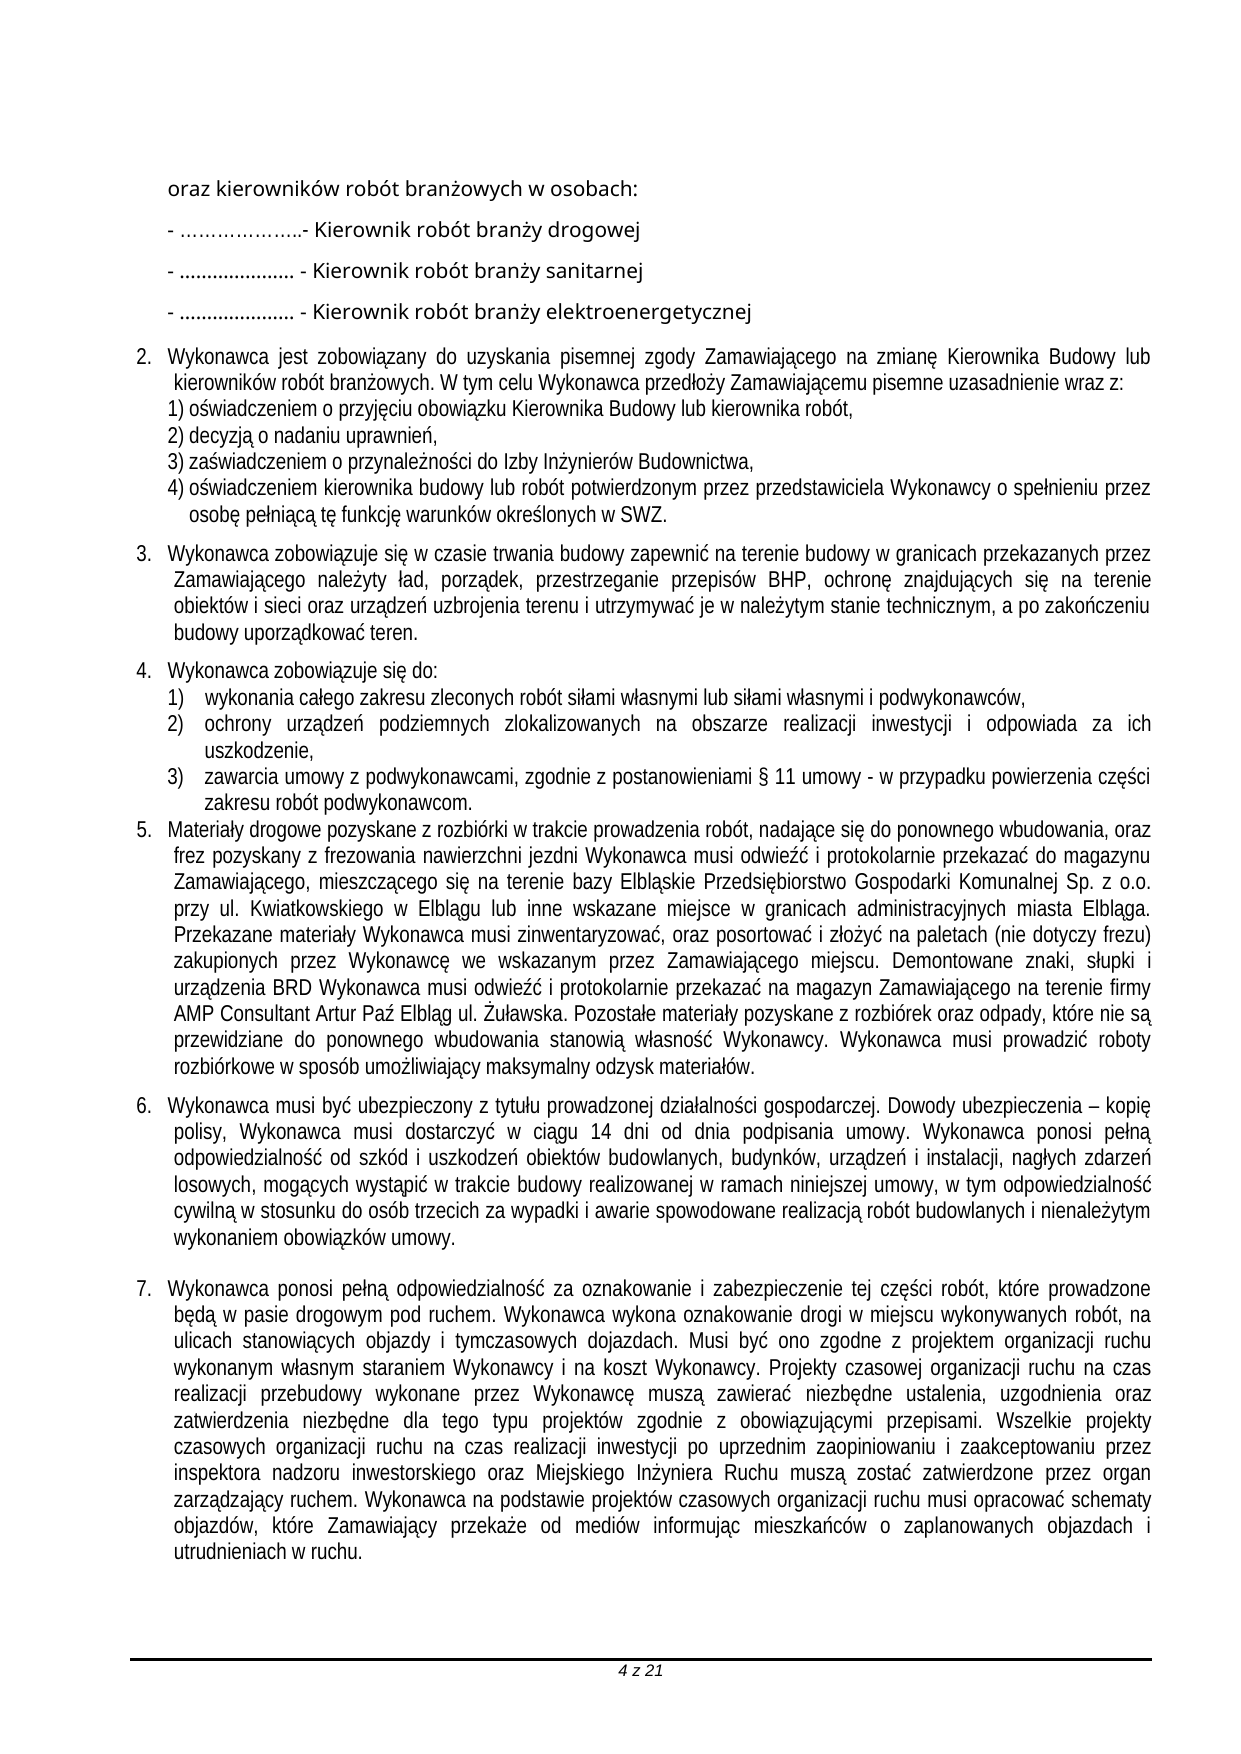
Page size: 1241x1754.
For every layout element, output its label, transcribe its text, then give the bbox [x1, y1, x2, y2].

text - ………………..- Kierownik robót branży drogowej [167, 215, 1152, 243]
list oświadczeniem kierownika budowy lub robót potwierdzonym przez przedstawiciela Wykonawcy o spełnieniu przez osobę pełniącą tę funkcję warunków określonych w SWZ. [167, 474, 1152, 527]
list Wykonawca jest zobowiązany do uzyskania pisemnej zgody Zamawiającego na zmianę Kierownika Budowy lub kierowników robót branżowych. W tym celu Wykonawca przedłoży Zamawiającemu pisemne uzasadnienie wraz z: [136, 343, 1152, 395]
text - ………………… - Kierownik robót branży elektroenergetycznej [167, 297, 1152, 325]
list Wykonawca zobowiązuje się do: [136, 657, 1152, 684]
list Wykonawca zobowiązuje się w czasie trwania budowy zapewnić na terenie budowy w granicach przekazanych przez Zamawiającego należyty ład, porządek, przestrzeganie przepisów BHP, ochronę znajdujących się na terenie obiektów i sieci oraz urządzeń uzbrojenia terenu i utrzymywać je w należytym stanie technicznym, a po zakończeniu budowy uporządkować teren. [136, 539, 1152, 645]
text oraz kierowników robót branżowych w osobach: [167, 174, 1152, 202]
list wykonania całego zakresu zleconych robót siłami własnymi lub siłami własnymi i podwykonawców, [167, 684, 1152, 710]
list oświadczeniem o przyjęciu obowiązku Kierownika Budowy lub kierownika robót, [167, 395, 1152, 422]
list ochrony urządzeń podziemnych zlokalizowanych na obszarze realizacji inwestycji i odpowiada za ich uszkodzenie, [167, 710, 1152, 763]
list Wykonawca musi być ubezpieczony z tytułu prowadzonej działalności gospodarczej. Dowody ubezpieczenia – kopię polisy, Wykonawca musi dostarczyć w ciągu 14 dni od dnia podpisania umowy. Wykonawca ponosi pełną odpowiedzialność od szkód i uszkodzeń obiektów budowlanych, budynków, urządzeń i instalacji, nagłych zdarzeń losowych, mogących wystąpić w trakcie budowy realizowanej w ramach niniejszej umowy, w tym odpowiedzialność cywilną w stosunku do osób trzecich za wypadki i awarie spowodowane realizacją robót budowlanych i nienależytym wykonaniem obowiązków umowy. [136, 1092, 1152, 1250]
list decyzją o nadaniu uprawnień, [167, 422, 1152, 448]
list Materiały drogowe pozyskane z rozbiórki w trakcie prowadzenia robót, nadające się do ponownego wbudowania, oraz frez pozyskany z frezowania nawierzchni jezdni Wykonawca musi odwieźć i protokolarnie przekazać do magazynu Zamawiającego, mieszczącego się na terenie bazy Elbląskie Przedsiębiorstwo Gospodarki Komunalnej Sp. z o.o. przy ul. Kwiatkowskiego w Elblągu lub inne wskazane miejsce w granicach administracyjnych miasta Elbląga. Przekazane materiały Wykonawca musi zinwentaryzować, oraz posortować i złożyć na paletach (nie dotyczy frezu) zakupionych przez Wykonawcę we wskazanym przez Zamawiającego miejscu. Demontowane znaki, słupki i urządzenia BRD Wykonawca musi odwieźć i protokolarnie przekazać na magazyn Zamawiającego na terenie firmy AMP Consultant Artur Paź Elbląg ul. Żuławska. Pozostałe materiały pozyskane z rozbiórek oraz odpady, które nie są przewidziane do ponownego wbudowania stanowią własność Wykonawcy. Wykonawca musi prowadzić roboty rozbiórkowe w sposób umożliwiający maksymalny odzysk materiałów. [136, 816, 1152, 1079]
text - ………………… - Kierownik robót branży sanitarnej [167, 256, 1152, 284]
list Wykonawca ponosi pełną odpowiedzialność za oznakowanie i zabezpieczenie tej części robót, które prowadzone będą w pasie drogowym pod ruchem. Wykonawca wykona oznakowanie drogi w miejscu wykonywanych robót, na ulicach stanowiących objazdy i tymczasowych dojazdach. Musi być ono zgodne z projektem organizacji ruchu wykonanym własnym staraniem Wykonawcy i na koszt Wykonawcy. Projekty czasowej organizacji ruchu na czas realizacji przebudowy wykonane przez Wykonawcę muszą zawierać niezbędne ustalenia, uzgodnienia oraz zatwierdzenia niezbędne dla tego typu projektów zgodnie z obowiązującymi przepisami. Wszelkie projekty czasowych organizacji ruchu na czas realizacji inwestycji po uprzednim zaopiniowaniu i zaakceptowaniu przez inspektora nadzoru inwestorskiego oraz Miejskiego Inżyniera Ruchu muszą zostać zatwierdzone przez organ zarządzający ruchem. Wykonawca na podstawie projektów czasowych organizacji ruchu musi opracować schematy objazdów, które Zamawiający przekaże od mediów informując mieszkańców o zaplanowanych objazdach i utrudnieniach w ruchu. [136, 1275, 1152, 1565]
list zaświadczeniem o przynależności do Izby Inżynierów Budownictwa, [167, 448, 1152, 474]
list zawarcia umowy z podwykonawcami, zgodnie z postanowieniami § 11 umowy - w przypadku powierzenia części zakresu robót podwykonawcom. [167, 763, 1152, 816]
